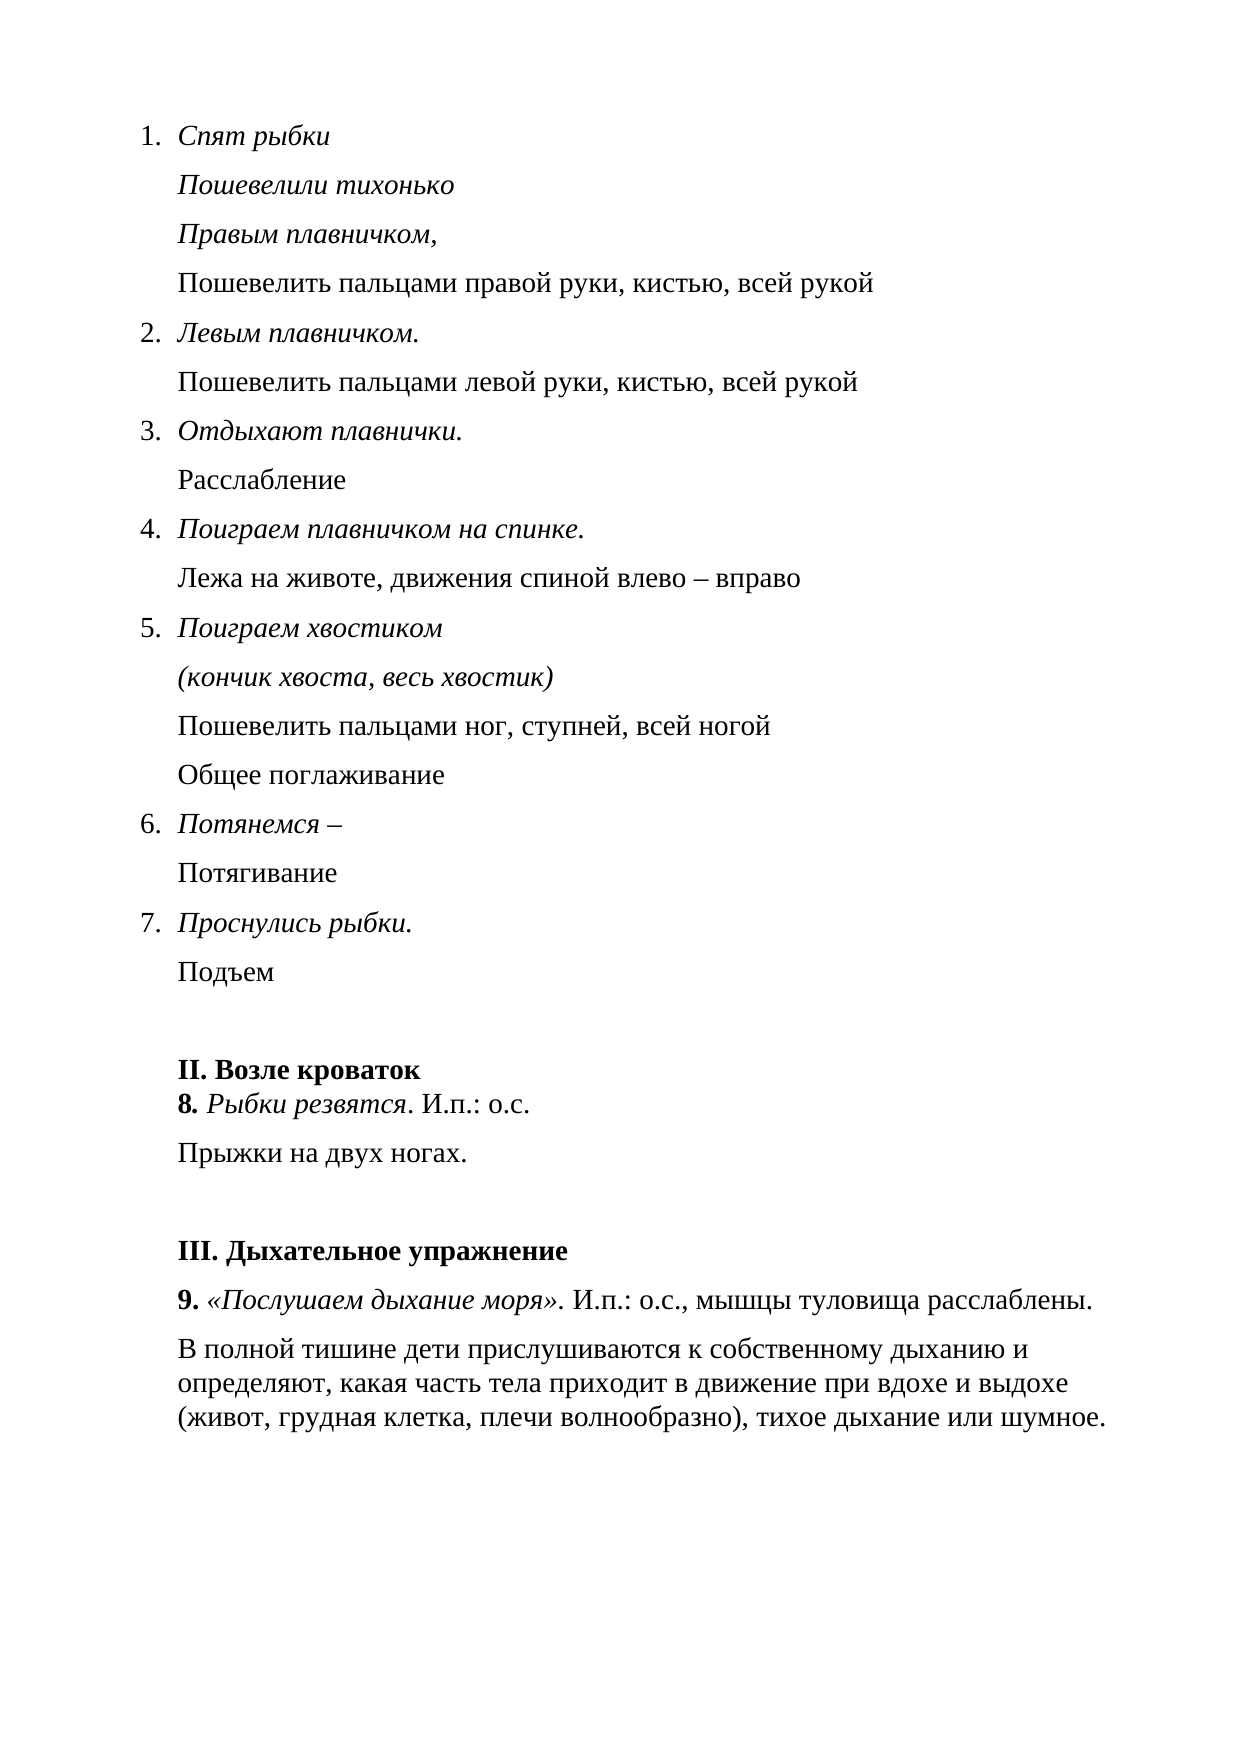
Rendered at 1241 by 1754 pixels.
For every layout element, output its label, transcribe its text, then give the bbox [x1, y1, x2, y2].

list Потянемся – [140, 806, 1152, 840]
list Левым плавничком. [140, 315, 1152, 348]
list Отдыхают плавнички. [140, 413, 1152, 447]
text Расслабление [177, 462, 1152, 496]
text Прыжки на двух ногах. [177, 1135, 1152, 1168]
list Поиграем хвостиком [140, 610, 1152, 643]
text Потягивание [177, 856, 1152, 889]
text Пошевелили тихонько [177, 167, 1152, 201]
text (кончик хвоста, весь хвостик) [177, 659, 1152, 692]
text Общее поглаживание [177, 757, 1152, 791]
text 8. Рыбки резвятся. И.п.: о.с. [177, 1086, 1152, 1119]
text Правым плавничком, [177, 216, 1152, 250]
text Лежа на животе, движения спиной влево – вправо [177, 561, 1152, 594]
text Пошевелить пальцами правой руки, кистью, всей рукой [177, 266, 1152, 299]
text Подъем [177, 954, 1152, 987]
text Пошевелить пальцами ног, ступней, всей ногой [177, 708, 1152, 742]
text III. Дыхательное упражнение [177, 1233, 1152, 1267]
list Спят рыбки [140, 118, 1152, 152]
text Пошевелить пальцами левой руки, кистью, всей рукой [177, 364, 1152, 397]
list Проснулись рыбки. [140, 905, 1152, 938]
text 9. «Послушаем дыхание моря». И.п.: о.с., мышцы туловища расслаблены. [177, 1282, 1152, 1316]
list Поиграем плавничком на спинке. [140, 511, 1152, 545]
text II. Возле кроваток [177, 1052, 1152, 1086]
text В полной тишине дети прислушиваются к собственному дыханию и определяют, какая часть тела приходит в движение при вдохе и выдохе (живот, грудная клетка, плечи волнообразно), тихое дыхание или шумное. [177, 1332, 1152, 1432]
